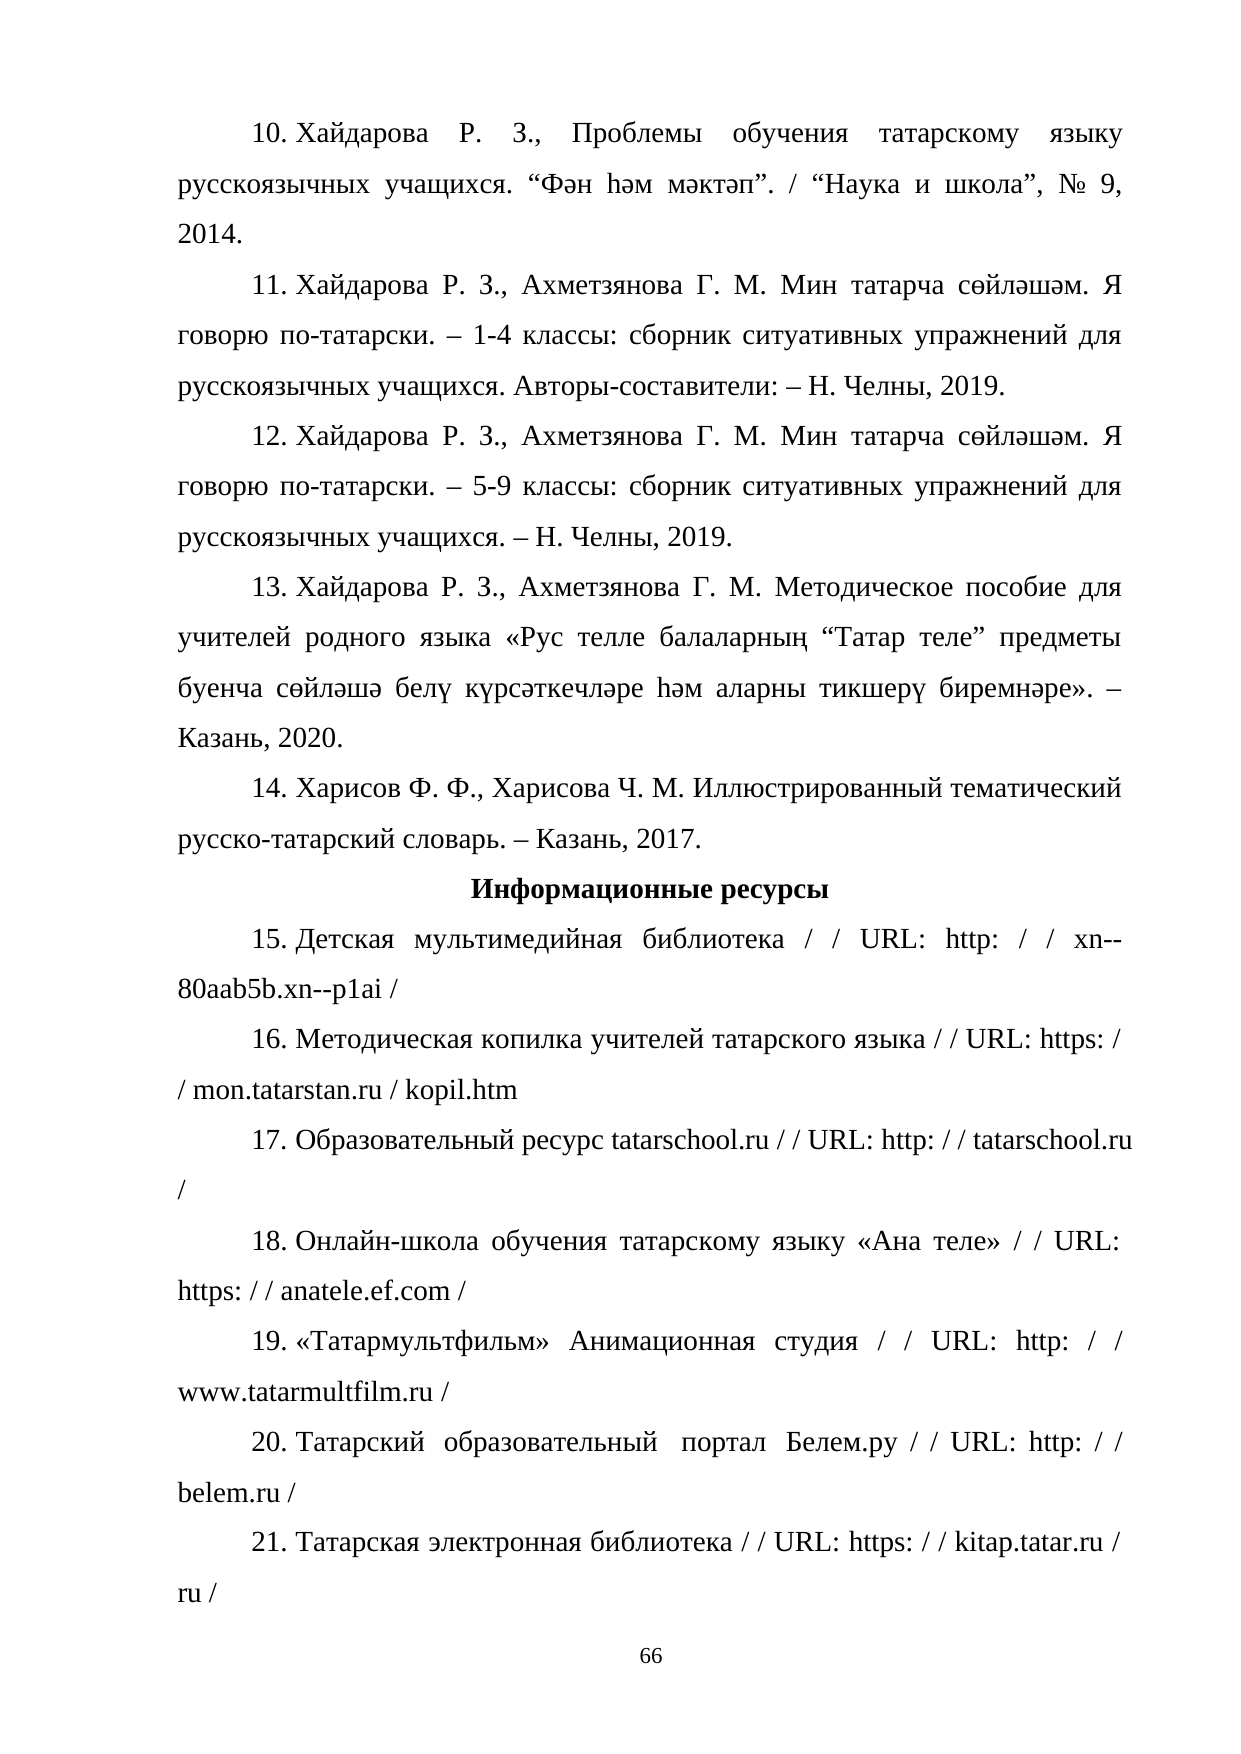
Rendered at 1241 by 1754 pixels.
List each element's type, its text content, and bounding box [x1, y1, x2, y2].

list «Татармультфильм» Анимационная студия / / URL: http: / / www.tatarmultfilm.ru / [177, 1323, 1123, 1407]
text / mon.tatarstan.ru / kopil.htm [177, 1072, 1134, 1105]
text / [177, 1172, 1134, 1206]
list Хайдарова Р. З., Ахметзянова Г. М. Мин татарча сөйләшәм. Я говорю по-татарски. – 1-4 классы: сборник ситуативных упражнений для русскоязычных учащихся. Авторы-составители: – Н. Челны, 2019. [177, 267, 1123, 401]
list Онлайн-школа обучения татарскому языку «Ана теле» / / URL: [251, 1223, 1134, 1256]
list Детская мультимедийная библиотека / / URL: http: / / xn-- 80aab5b.xn--p1ai / [177, 921, 1123, 1005]
text ru / [177, 1575, 1134, 1608]
text https: / / anatele.ef.com / [177, 1273, 1134, 1307]
list Хайдарова Р. З., Ахметзянова Г. М. Мин татарча сөйләшәм. Я говорю по-татарски. – 5-9 классы: сборник ситуативных упражнений для русскоязычных учащихся. – Н. Челны, 2019. [177, 418, 1123, 552]
list Татарская электронная библиотека / / URL: https: / / kitap.tatar.ru / [251, 1525, 1134, 1558]
list Татарский образовательный портал Белем.ру / / URL: http: / / belem.ru / [177, 1424, 1122, 1508]
list Методическая копилка учителей татарского языка / / URL: https: / [251, 1021, 1134, 1055]
list Хайдарова Р. З., Ахметзянова Г. М. Методическое пособие для учителей родного языка «Рус телле балаларның “Татар теле” предметы буенча сөйләшә белү күрсәткечләре һәм аларны тикшерү биремнәре». – Казань, 2020. [177, 569, 1122, 753]
list Хайдарова Р. З., Проблемы обучения татарскому языку русскоязычных учащихся. “Фән һәм мәктәп”. / “Наука и школа”, № 9, 2014. [177, 115, 1123, 250]
list Образовательный ресурс tatarschool.ru / / URL: http: / / tatarschool.ru [251, 1122, 1134, 1156]
subtitle Информационные ресурсы [471, 872, 1134, 905]
list Харисов Ф. Ф., Харисова Ч. М. Иллюстрированный тематический русско-татарский словарь. – Казань, 2017. [177, 770, 1122, 854]
